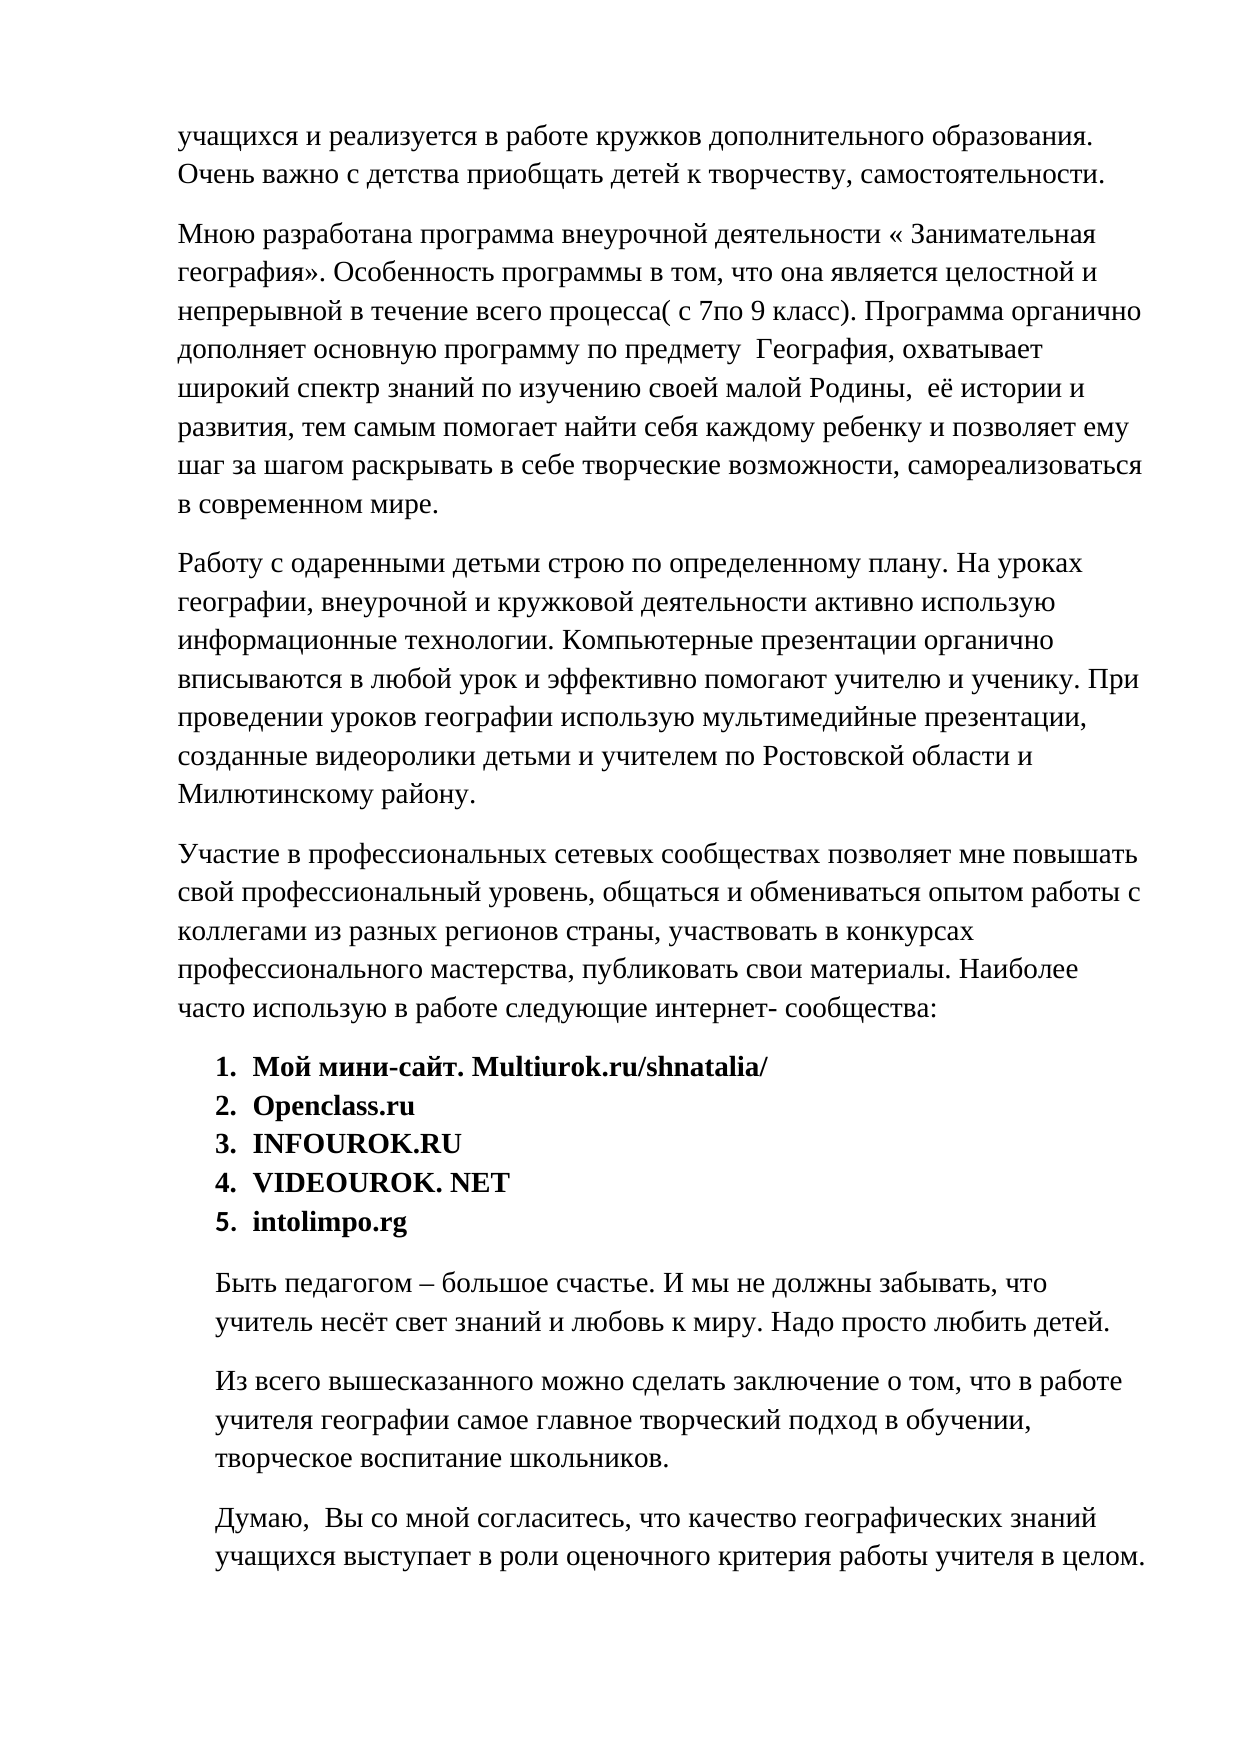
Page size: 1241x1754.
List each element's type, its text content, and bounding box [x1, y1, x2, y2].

list Мой мини-сайт. Multiurok.ru/shnatalia/ [215, 1049, 1152, 1083]
text Из всего вышесказанного можно сделать заключение о том, что в работе учителя географии самое главное творческий подход в обучении, творческое воспитание школьников. [215, 1363, 1152, 1474]
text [177, 118, 1152, 190]
list Openclass.ru [215, 1088, 1152, 1121]
text Участие в профессиональных сетевых сообществах позволяет мне повышать свой профессиональный уровень, общаться и обмениваться опытом работы с коллегами из разных регионов страны, участвовать в конкурсах профессионального мастерства, публиковать свои материалы. Наиболее часто использую в работе следующие интернет- сообщества: [177, 836, 1152, 1023]
text Думаю, Вы со мной согласитесь, что качество географических знаний учащихся выступает в роли оценочного критерия работы учителя в целом. [215, 1500, 1152, 1572]
list VIDEOUROK. NET [215, 1165, 1152, 1198]
text Быть педагогом – большое счастье. И мы не должны забывать, что учитель несёт свет знаний и любовь к миру. Надо просто любить детей. [215, 1265, 1152, 1337]
text Работу с одаренными детьми строю по определенному плану. На уроках географии, внеурочной и кружковой деятельности активно использую информационные технологии. Компьютерные презентации органично вписываются в любой урок и эффективно помогают учителю и ученику. При проведении уроков географии использую мультимедийные презентации, созданные видеоролики детьми и учителем по Ростовской области и Милютинскому району. [177, 545, 1152, 810]
list intolimpo.rg [215, 1203, 1152, 1239]
list INFOUROK.RU [215, 1126, 1152, 1160]
text Мною разработана программа внеурочной деятельности « Занимательная география». Особенность программы в том, что она является целостной и непрерывной в течение всего процесса( с 7по 9 класс). Программа органично дополняет основную программу по предмету География, охватывает широкий спектр знаний по изучению своей малой Родины, её истории и развития, тем самым помогает найти себя каждому ребенку и позволяет ему шаг за шагом раскрывать в себе творческие возможности, самореализоваться в современном мире. [177, 216, 1152, 519]
